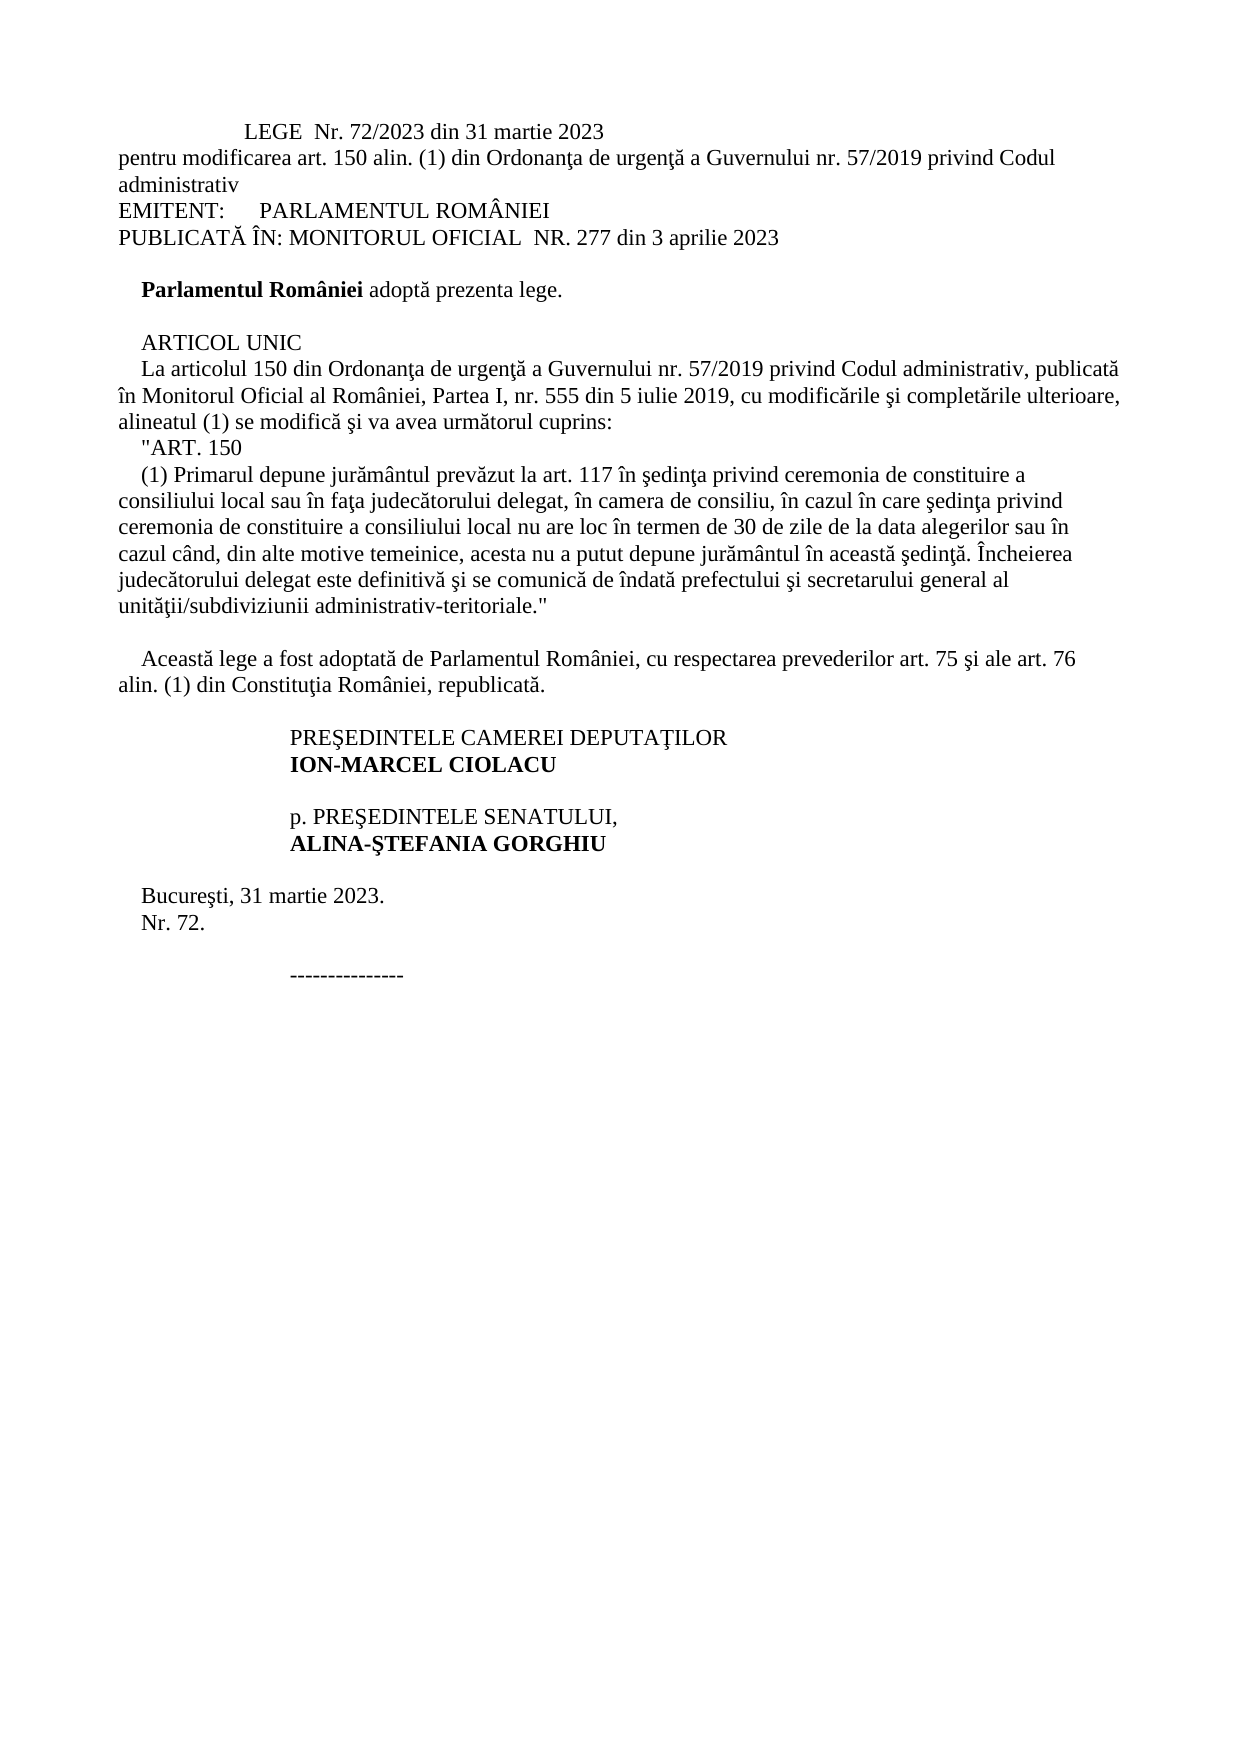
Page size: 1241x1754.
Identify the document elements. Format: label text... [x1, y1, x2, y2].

text Nr. 72. [118, 909, 1122, 935]
text Parlamentul României adoptă prezenta lege. [118, 276, 1122, 303]
text Această lege a fost adoptată de Parlamentul României, cu respectarea prevederilor art. 75 şi ale art. 76 alin. (1) din Constituţia României, republicată. [118, 645, 1122, 698]
text ALINA-ŞTEFANIA GORGHIU [118, 830, 1122, 856]
text --------------- [118, 961, 1122, 988]
text Bucureşti, 31 martie 2023. [118, 882, 1122, 909]
text La articolul 150 din Ordonanţa de urgenţă a Guvernului nr. 57/2019 privind Codul administrativ, publicată în Monitorul Oficial al României, Partea I, nr. 555 din 5 iulie 2019, cu modificările şi completările ulterioare, alineatul (1) se modifică şi va avea următorul cuprins: [118, 355, 1122, 434]
text ARTICOL UNIC [118, 329, 1122, 355]
text EMITENT: PARLAMENTUL ROMÂNIEI [118, 197, 1122, 223]
text p. PREŞEDINTELE SENATULUI, [118, 803, 1122, 830]
text (1) Primarul depune jurământul prevăzut la art. 117 în şedinţa privind ceremonia de constituire a consiliului local sau în faţa judecătorului delegat, în camera de consiliu, în cazul în care şedinţa privind ceremonia de constituire a consiliului local nu are loc în termen de 30 de zile de la data alegerilor sau în cazul când, din alte motive temeinice, acesta nu a putut depune jurământul în această şedinţă. Încheierea judecătorului delegat este definitivă şi se comunică de îndată prefectului şi secretarului general al unităţii/subdiviziunii administrativ-teritoriale." [118, 461, 1122, 619]
text "ART. 150 [118, 434, 1122, 461]
text LEGE Nr. 72/2023 din 31 martie 2023 [118, 118, 1122, 144]
text pentru modificarea art. 150 alin. (1) din Ordonanţa de urgenţă a Guvernului nr. 57/2019 privind Codul administrativ [118, 144, 1122, 197]
text ION-MARCEL CIOLACU [118, 751, 1122, 777]
text PUBLICATĂ ÎN: MONITORUL OFICIAL NR. 277 din 3 aprilie 2023 [118, 223, 1122, 250]
text PREŞEDINTELE CAMEREI DEPUTAŢILOR [118, 724, 1122, 751]
